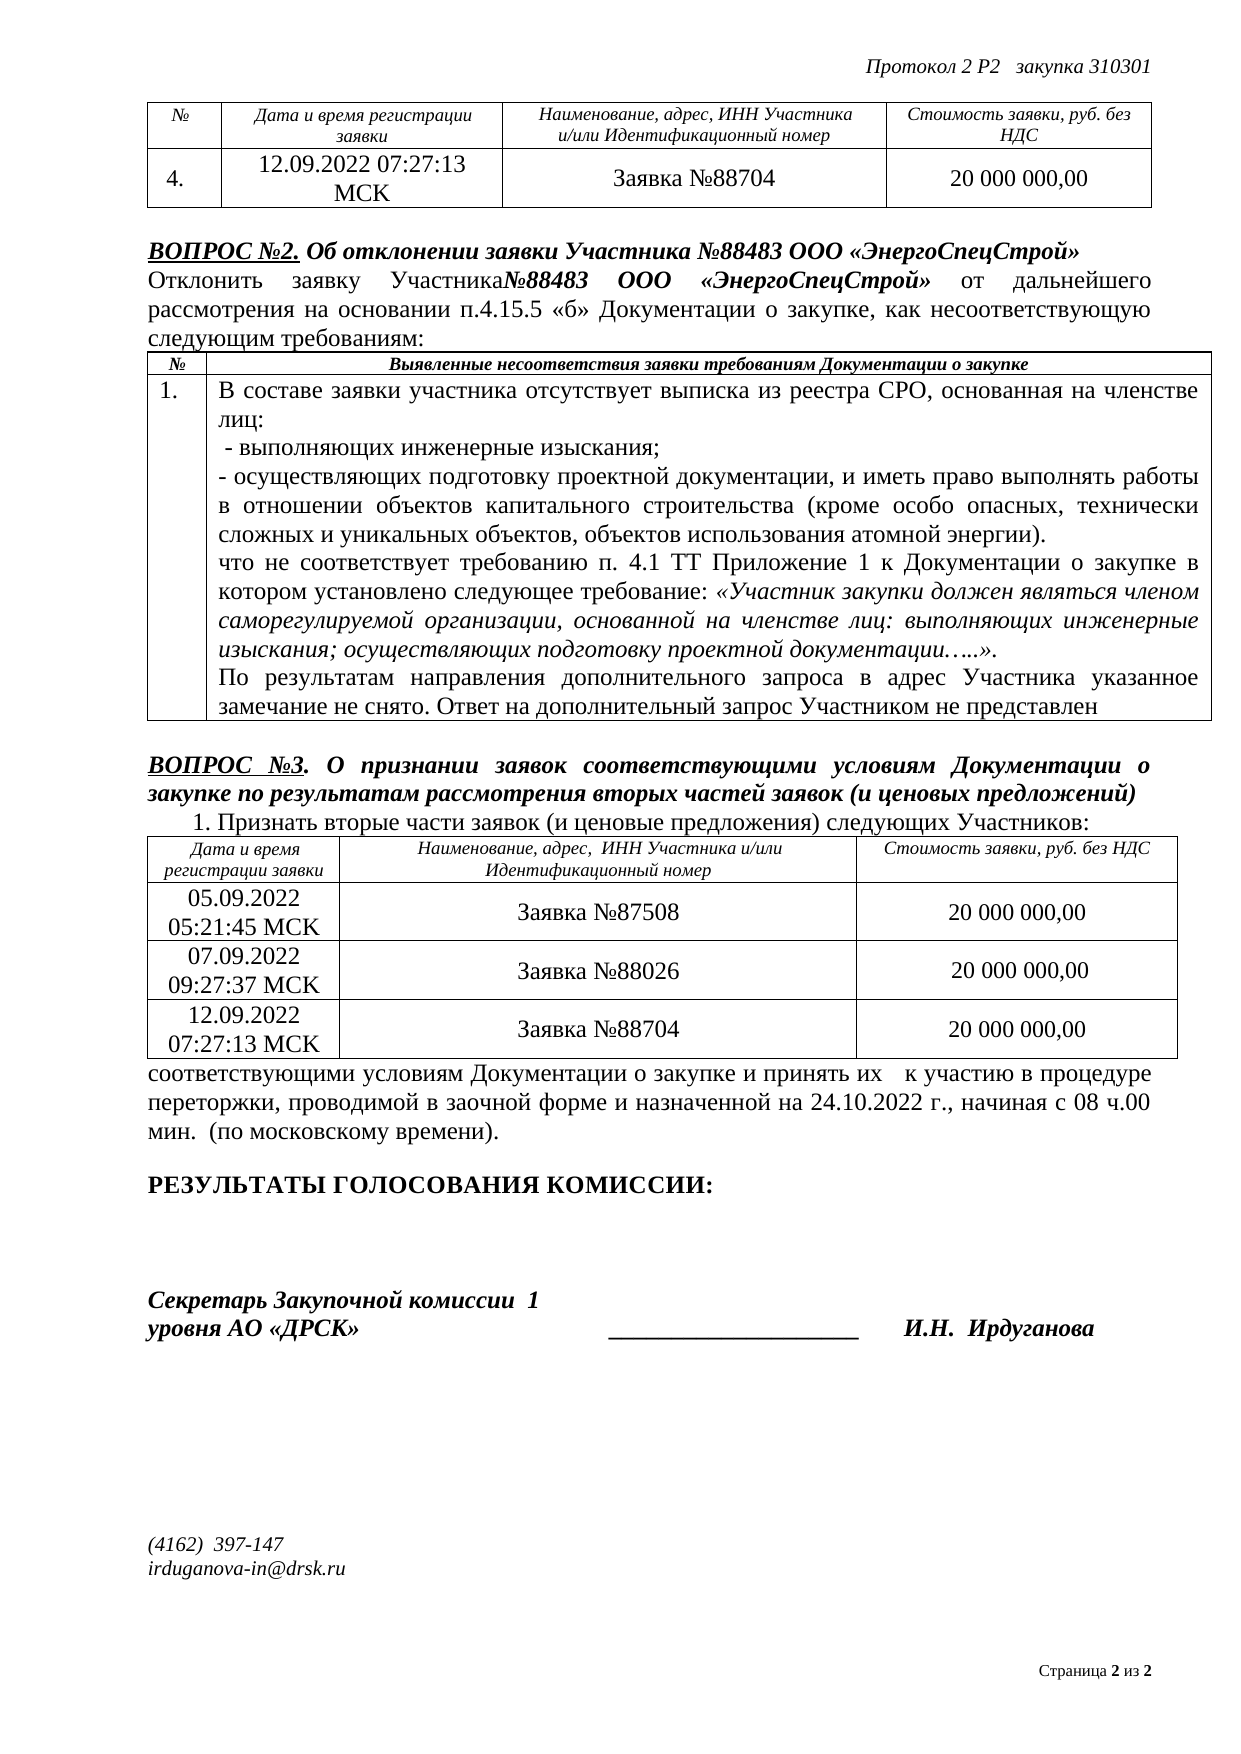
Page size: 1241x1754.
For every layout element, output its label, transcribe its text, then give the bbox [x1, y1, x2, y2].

table_cell 20 000 000,00 [857, 941, 1177, 999]
table_cell [148, 375, 206, 720]
table_cell [148, 149, 221, 207]
table_header ____________________ [599, 1256, 892, 1342]
table_cell В составе заявки участника отсутствует выписка из реестра СРО, основанная на членстве лиц: - выполняющих инженерные изыскания; - осуществляющих подготовку проектной документации, и иметь право выполнять работы в отношении объектов капитального строительства (кроме особо опасных, технически сложных и уникальных объектов, объектов использования атомной энергии). что не соответствует требованию п. 4.1 ТТ Приложение 1 к Документации о закупке в котором установлено следующее требование: «Участник закупки должен являться членом саморегулируемой организации, основанной на членстве лиц: выполняющих инженерные изыскания; осуществляющих подготовку проектной документации…..». По результатам направления дополнительного запроса в адрес Участника указанное замечание не снято. Ответ на дополнительный запрос Участником не представлен [207, 375, 1211, 720]
table_cell Заявка №88026 [340, 941, 856, 999]
table_header Стоимость заявки, руб. без НДС [887, 103, 1151, 148]
table_cell 12.09.2022 07:27:13 MCK [148, 1000, 339, 1057]
table_cell 20 000 000,00 [887, 149, 1151, 207]
text соответствующими условиям Документации о закупке и принять их к участию в процедуре переторжки, проводимой в заочной форме и назначенной на 24.10.2022 г., начиная с 08 ч.00 мин. (по московскому времени). [148, 1059, 1152, 1145]
text ВОПРОС №2. Об отклонении заявки Участника №88483 ООО «ЭнергоСпецСтрой» [148, 236, 1152, 265]
table_header Выявленные несоответствия заявки требованиям Документации о закупке [207, 353, 1211, 374]
table_cell Заявка №88704 [503, 149, 886, 207]
table_header И.Н. Ирдуганова [892, 1256, 1152, 1342]
table_cell 20 000 000,00 [857, 883, 1177, 940]
table_header Наименование, адрес, ИНН Участника и/или Идентификационный номер [340, 837, 856, 882]
table_cell 05.09.2022 05:21:45 MCK [148, 883, 339, 940]
text Отклонить заявку Участника№88483 ООО «ЭнергоСпецСтрой» от дальнейшего рассмотрения на основании п.4.15.5 «б» Документации о закупке, как несоответствующую следующим требованиям: [148, 265, 1152, 351]
table_header Стоимость заявки, руб. без НДС [857, 837, 1177, 882]
table_header Секретарь Закупочной комиссии 1 уровня АО «ДРСК» [136, 1256, 599, 1342]
table_cell 12.09.2022 07:27:13 MCK [222, 149, 502, 207]
text ВОПРОС №3. О признании заявок соответствующими условиям Документации о закупке по результатам рассмотрения вторых частей заявок (и ценовых предложений) [148, 750, 1152, 807]
table_header № [148, 353, 206, 374]
text (4162) 397-147 [148, 1531, 1152, 1556]
table_header Дата и время регистрации заявки [222, 103, 502, 148]
table_cell 07.09.2022 09:27:37 MCK [148, 941, 339, 999]
table_cell Заявка №87508 [340, 883, 856, 940]
table_header Дата и время регистрации заявки [148, 837, 339, 882]
table_cell 20 000 000,00 [857, 1000, 1177, 1057]
text irduganova-in@drsk.ru [148, 1556, 1152, 1579]
text 1. Признать вторые части заявок (и ценовые предложения) следующих Участников: [148, 807, 1152, 836]
table_cell Заявка №88704 [340, 1000, 856, 1057]
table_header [503, 103, 886, 148]
text РЕЗУЛЬТАТЫ ГОЛОСОВАНИЯ КОМИССИИ: [148, 1170, 1152, 1198]
table_header № [148, 103, 221, 148]
